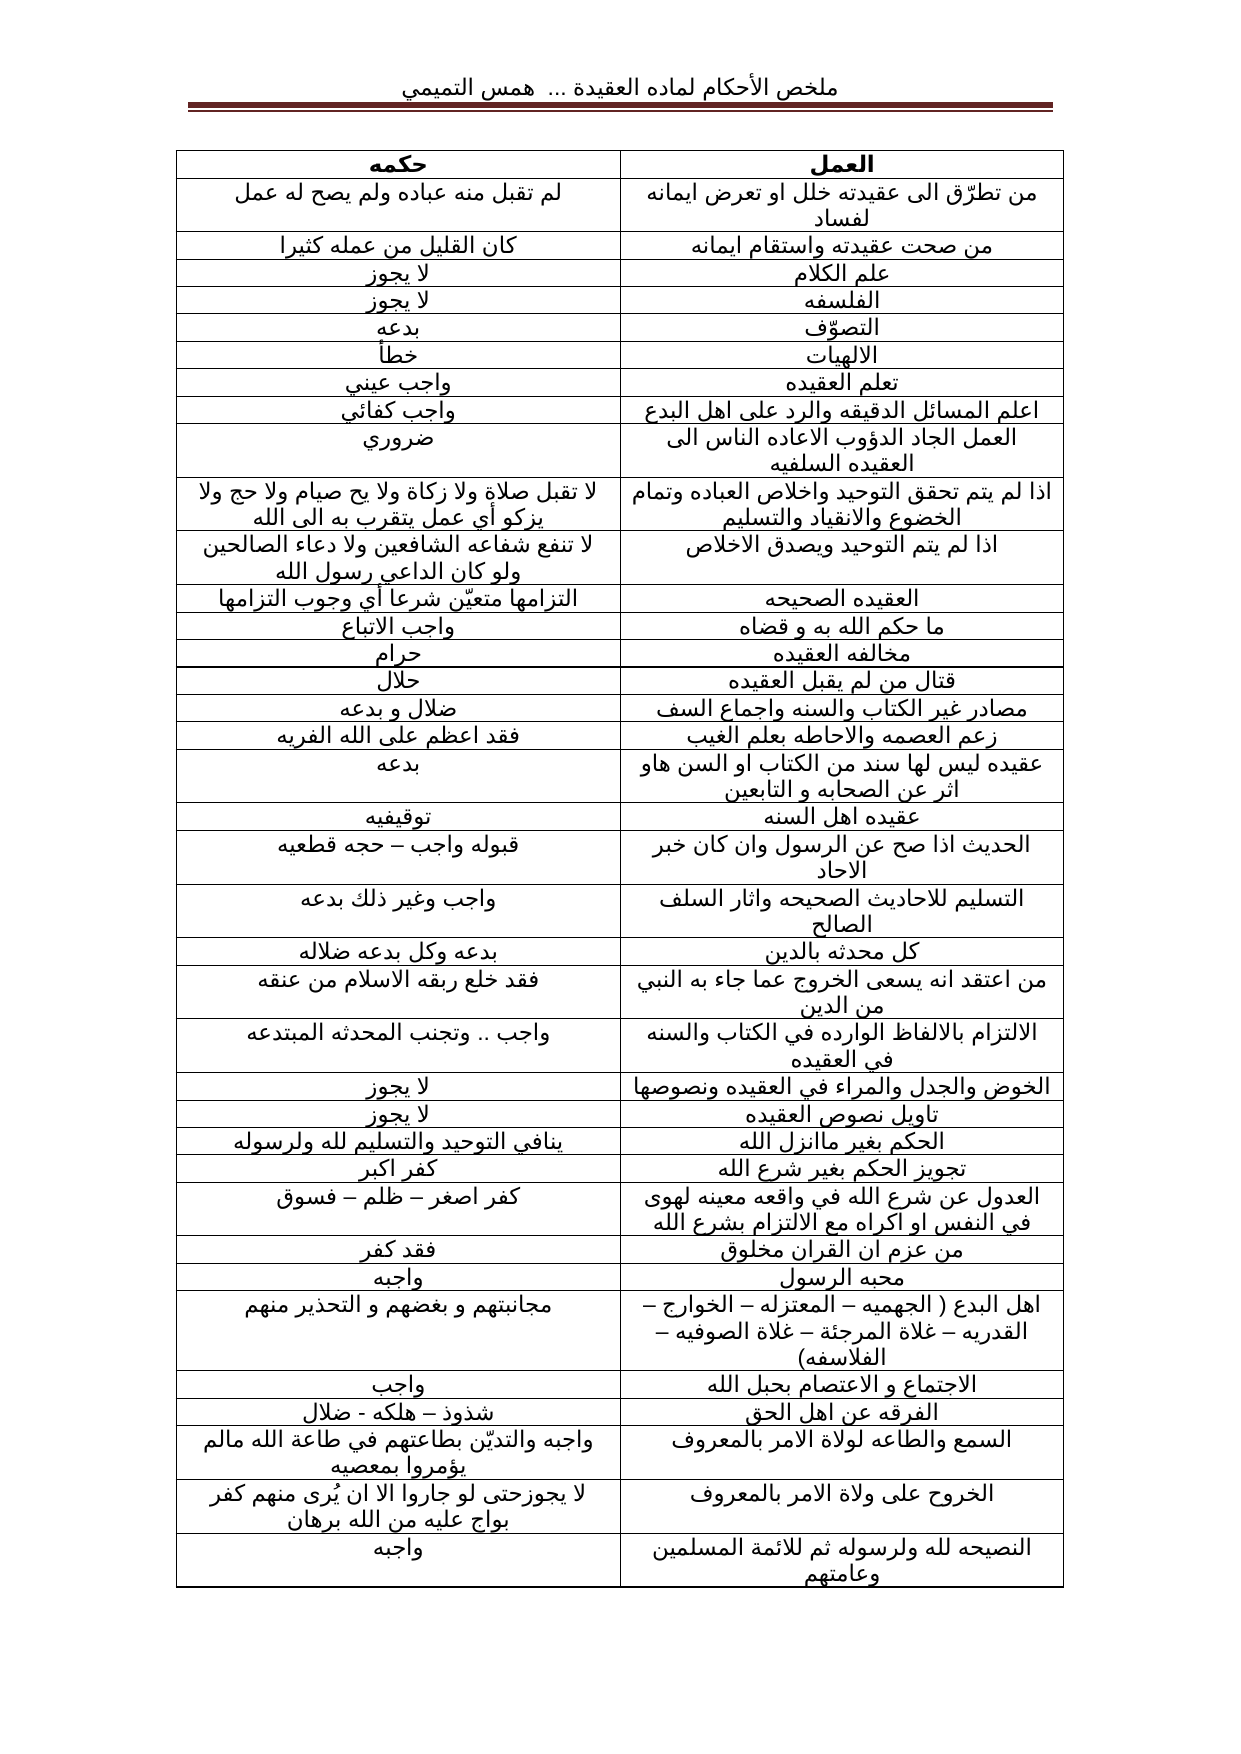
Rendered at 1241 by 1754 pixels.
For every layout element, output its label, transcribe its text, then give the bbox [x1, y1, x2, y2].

table_cell اذا لم يتم التوحيد ويصدق الاخلاص [621, 531, 1063, 584]
table_cell واجب وغير ذلك بدعه [177, 885, 620, 937]
table_cell الالتزام بالالفاظ الوارده في الكتاب والسنه في العقيده [621, 1019, 1063, 1072]
table_cell تعلم العقيده [621, 369, 1063, 396]
table_cell واجبه [177, 1264, 620, 1290]
table_cell لا تقبل صلاة ولا زكاة ولا يح صيام ولا حج ولا يزكو أي عمل يتقرب به الى الله [177, 478, 620, 530]
table_cell اهل البدع ( الجهميه – المعتزله – الخوارج – القدريه – غلاة المرجئة – غلاة الصوفيه – الفلاسفه) [621, 1291, 1063, 1370]
table_cell حلال [177, 668, 620, 694]
table_cell تاويل نصوص العقيده [621, 1101, 1063, 1127]
table_cell تجويز الحكم بغير شرع الله [621, 1155, 1063, 1182]
table_cell من تطرّق الى عقيدته خلل او تعرض ايمانه لفساد [621, 179, 1063, 231]
table_cell ينافي التوحيد والتسليم لله ولرسوله [177, 1128, 620, 1154]
table_cell حرام [177, 640, 620, 666]
table_cell اعلم المسائل الدقيقه والرد على اهل البدع [621, 397, 1063, 423]
table_header حكمه [177, 151, 620, 177]
table_cell ضلال و بدعه [177, 695, 620, 721]
table_cell بدعه [177, 314, 620, 341]
table_header العمل [621, 151, 1063, 177]
table_cell ما حكم الله به و قضاه [621, 613, 1063, 639]
table_cell التصوّف [621, 314, 1063, 341]
table_cell السمع والطاعه لولاة الامر بالمعروف [621, 1426, 1063, 1479]
table_cell واجبه [177, 1534, 620, 1586]
table_cell واجبه والتديّن بطاعتهم في طاعة الله مالم يؤمروا بمعصيه [177, 1426, 620, 1479]
table_cell لم تقبل منه عباده ولم يصح له عمل [177, 179, 620, 231]
table_cell مجانبتهم و بغضهم و التحذير منهم [177, 1291, 620, 1370]
table_cell لا يجوز [177, 287, 620, 313]
table_cell كفر اكبر [177, 1155, 620, 1182]
table_cell التزامها متعيّن شرعا أي وجوب التزامها [177, 585, 620, 612]
table_cell مصادر غير الكتاب والسنه واجماع السف [621, 695, 1063, 721]
table_cell الخوض والجدل والمراء في العقيده ونصوصها [621, 1073, 1063, 1099]
table_cell زعم العصمه والاحاطه بعلم الغيب [621, 722, 1063, 748]
table_cell التسليم للاحاديث الصحيحه واثار السلف الصالح [621, 885, 1063, 937]
table_cell فقد خلع ربقه الاسلام من عنقه [177, 966, 620, 1018]
table_cell العمل الجاد الدؤوب الاعاده الناس الى العقيده السلفيه [621, 424, 1063, 477]
table_cell واجب [177, 1371, 620, 1398]
table_cell من عزم ان القران مخلوق [621, 1236, 1063, 1263]
table_cell عقيده ليس لها سند من الكتاب او السن هاو اثر عن الصحابه و التابعين [621, 750, 1063, 802]
table_cell بدعه [177, 750, 620, 802]
table_cell واجب الاتباع [177, 613, 620, 639]
table_cell من اعتقد انه يسعى الخروج عما جاء به النبي من الدين [621, 966, 1063, 1018]
table_cell النصيحه لله ولرسوله ثم للائمة المسلمين وعامتهم [621, 1534, 1063, 1586]
table_cell لا يجوز [177, 1073, 620, 1099]
table_cell فقد اعظم على الله الفريه [177, 722, 620, 748]
table_cell من صحت عقيدته واستقام ايمانه [621, 232, 1063, 258]
table_cell واجب .. وتجنب المحدثه المبتدعه [177, 1019, 620, 1072]
table_cell الحكم بغير ماانزل الله [621, 1128, 1063, 1154]
table_cell كان القليل من عمله كثيرا [177, 232, 620, 258]
table_cell الخروح على ولاة الامر بالمعروف [621, 1480, 1063, 1533]
table_cell واجب كفائي [177, 397, 620, 423]
table_cell توقيفيه [177, 803, 620, 830]
table_cell الفرقه عن اهل الحق [621, 1399, 1063, 1425]
table_cell الفلسفه [621, 287, 1063, 313]
table_cell عقيده اهل السنه [621, 803, 1063, 830]
table_cell لا يجوز [177, 260, 620, 286]
table_cell قبوله واجب – حجه قطعيه [177, 831, 620, 883]
table_cell فقد كفر [177, 1236, 620, 1263]
table_cell خطأ [177, 342, 620, 368]
table_cell لا يجوزحتى لو جاروا الا ان يُرى منهم كفر بواج عليه من الله برهان [177, 1480, 620, 1533]
table_cell اذا لم يتم تحقق التوحيد واخلاص العباده وتمام الخضوع والانقياد والتسليم [621, 478, 1063, 530]
table_cell بدعه وكل بدعه ضلاله [177, 938, 620, 964]
table_cell كل محدثه بالدين [621, 938, 1063, 964]
table_cell العدول عن شرع الله في واقعه معينه لهوى في النفس او اكراه مع الالتزام بشرع الله [621, 1183, 1063, 1235]
table_cell مخالفه العقيده [621, 640, 1063, 666]
table_cell لا تنفع شفاعه الشافعين ولا دعاء الصالحين ولو كان الداعي رسول الله [177, 531, 620, 584]
table_cell قتال من لم يقبل العقيده [621, 668, 1063, 694]
table_cell محبه الرسول [621, 1264, 1063, 1290]
table_cell واجب عيني [177, 369, 620, 396]
table_cell الالهيات [621, 342, 1063, 368]
table_cell علم الكلام [621, 260, 1063, 286]
table_cell الحديث اذا صح عن الرسول وان كان خبر الاحاد [621, 831, 1063, 883]
table_cell العقيده الصحيحه [621, 585, 1063, 612]
table_cell شذوذ – هلكه - ضلال [177, 1399, 620, 1425]
table_cell الاجتماع و الاعتصام بحبل الله [621, 1371, 1063, 1398]
table_cell لا يجوز [177, 1101, 620, 1127]
table_cell كفر اصغر – ظلم – فسوق [177, 1183, 620, 1235]
table_cell ضروري [177, 424, 620, 477]
